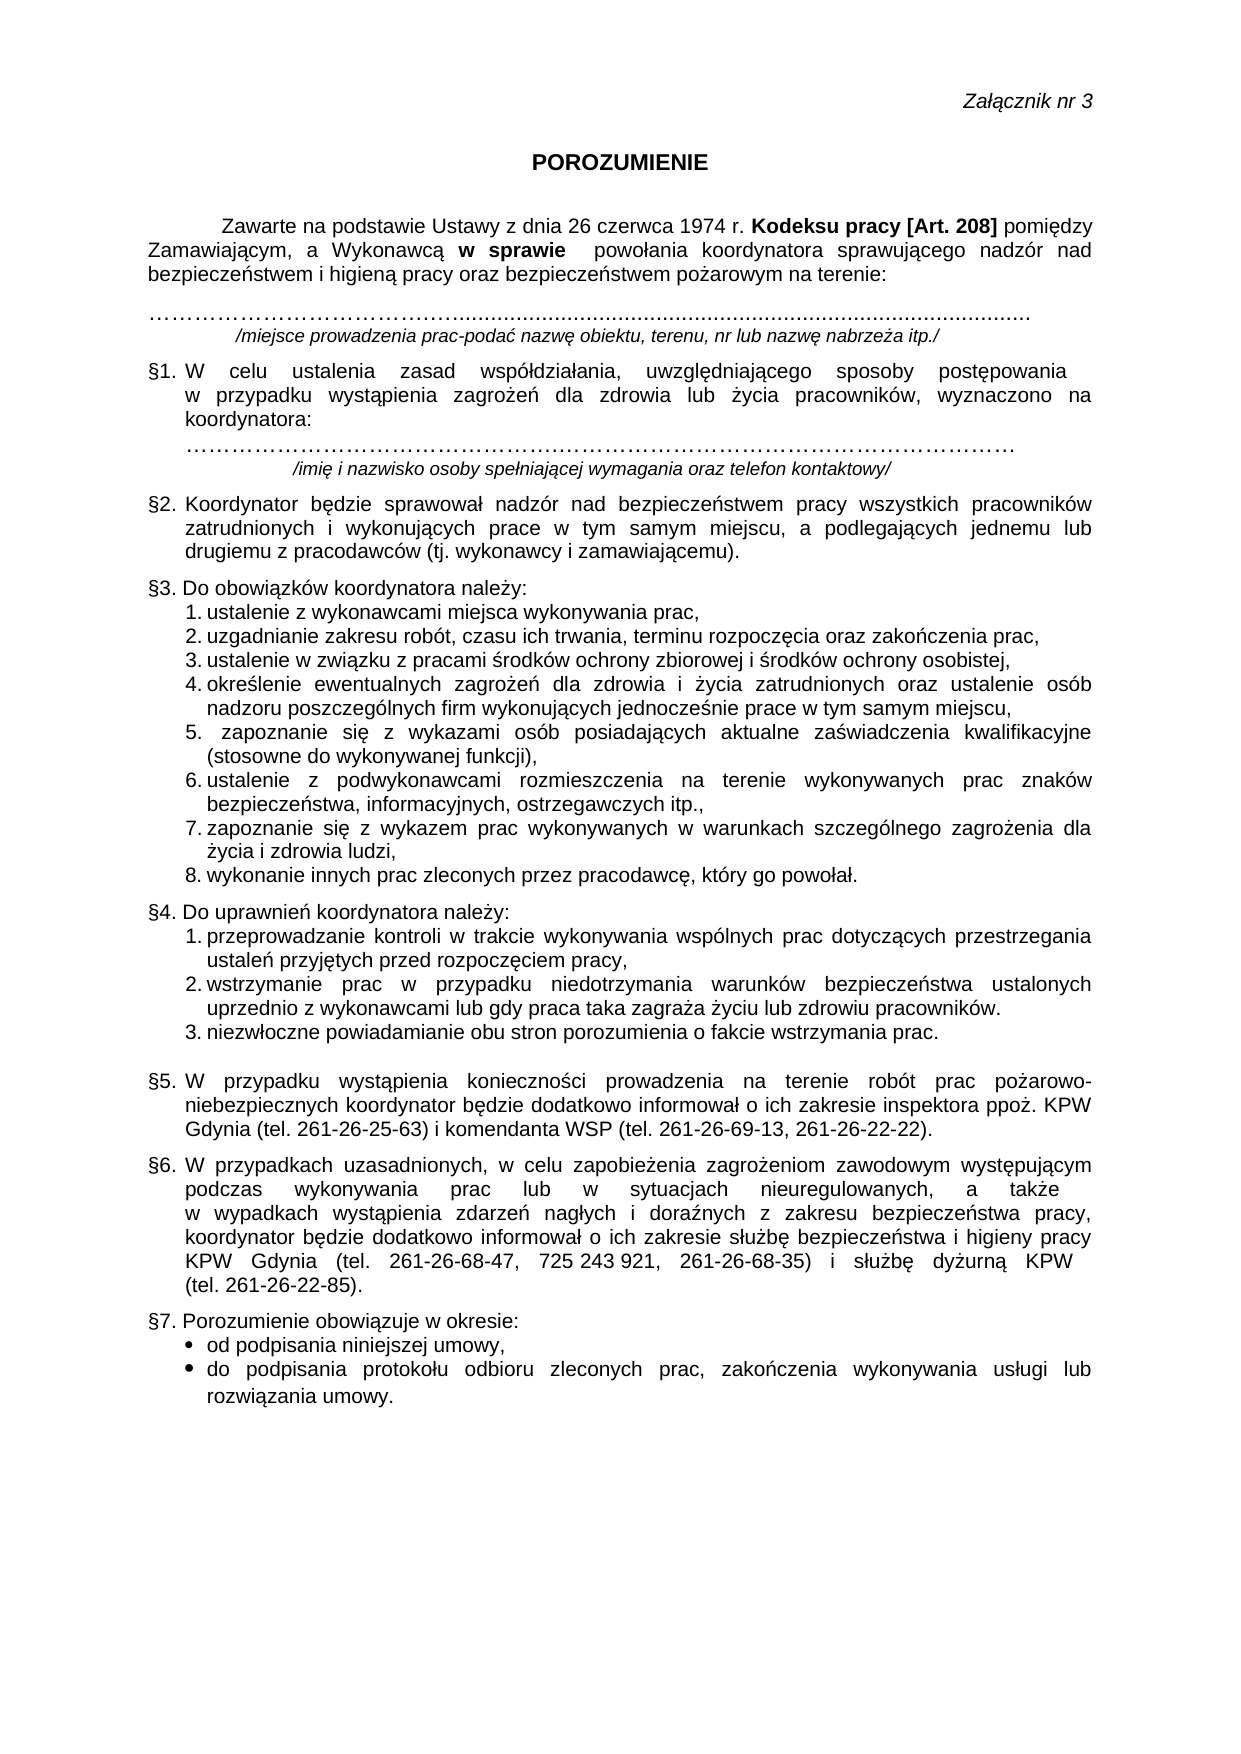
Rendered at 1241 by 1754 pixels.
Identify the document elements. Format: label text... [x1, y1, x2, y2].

text Załącznik nr 3 [148, 89, 1093, 113]
text §1. W celu ustalenia zasad współdziałania, uwzględniającego sposoby postępowania w przypadku wystąpienia zagrożeń dla zdrowia lub życia pracowników, wyznaczono na koordynatora: ………………………………………….…………………………………………………… [148, 359, 1093, 457]
list określenie ewentualnych zagrożeń dla zdrowia i życia zatrudnionych oraz ustalenie osób nadzoru poszczególnych firm wykonujących jednocześnie prace w tym samym miejscu, [185, 672, 1093, 719]
text §7. Porozumienie obowiązuje w okresie: [148, 1309, 1093, 1333]
list ustalenie z wykonawcami miejsca wykonywania prac, [185, 600, 1093, 624]
text §3. Do obowiązków koordynatora należy: [148, 576, 1093, 600]
text POROZUMIENIE [148, 149, 1093, 175]
text §5. W przypadku wystąpienia konieczności prowadzenia na terenie robót prac pożarowo-niebezpiecznych koordynator będzie dodatkowo informował o ich zakresie inspektora ppoż. KPW Gdynia (tel. 261-26-25-63) i komendanta WSP (tel. 261-26-69-13, 261-26-22-22). [148, 1068, 1093, 1140]
list od podpisania niniejszej umowy, [185, 1333, 1093, 1357]
list wykonanie innych prac zleconych przez pracodawcę, który go powołał. [185, 863, 1093, 887]
list wstrzymanie prac w przypadku niedotrzymania warunków bezpieczeństwa ustalonych uprzednio z wykonawcami lub gdy praca taka zagraża życiu lub zdrowiu pracowników. [185, 972, 1093, 1019]
list niezwłoczne powiadamianie obu stron porozumienia o fakcie wstrzymania prac. [185, 1019, 1093, 1043]
text /imię i nazwisko osoby spełniającej wymagania oraz telefon kontaktowy/ [148, 457, 1093, 479]
list uzgadnianie zakresu robót, czasu ich trwania, terminu rozpoczęcia oraz zakończenia prac, [185, 624, 1093, 648]
text §4. Do uprawnień koordynatora należy: [148, 900, 1093, 924]
list ustalenie w związku z pracami środków ochrony zbiorowej i środków ochrony osobistej, [185, 648, 1093, 672]
list ustalenie z podwykonawcami rozmieszczenia na terenie wykonywanych prac znaków bezpieczeństwa, informacyjnych, ostrzegawczych itp., [185, 767, 1093, 815]
list do podpisania protokołu odbioru zleconych prac, zakończenia wykonywania usługi lub rozwiązania umowy. [185, 1357, 1093, 1408]
list zapoznanie się z wykazem prac wykonywanych w warunkach szczególnego zagrożenia dla życia i zdrowia ludzi, [185, 815, 1093, 863]
text §2. Koordynator będzie sprawował nadzór nad bezpieczeństwem pracy wszystkich pracowników zatrudnionych i wykonujących prace w tym samym miejscu, a podlegających jednemu lub drugiemu z pracodawców (tj. wykonawcy i zamawiającemu). [148, 491, 1093, 563]
list zapoznanie się z wykazami osób posiadających aktualne zaświadczenia kwalifikacyjne (stosowne do wykonywanej funkcji), [185, 719, 1093, 767]
text Zawarte na podstawie Ustawy z dnia 26 czerwca 1974 r. Kodeksu pracy [Art. 208] pomiędzy Zamawiającym, a Wykonawcą w sprawie powołania koordynatora sprawującego nadzór nad bezpieczeństwem i higieną pracy oraz bezpieczeństwem pożarowym na terenie: [148, 214, 1093, 286]
text §6. W przypadkach uzasadnionych, w celu zapobieżenia zagrożeniom zawodowym występującym podczas wykonywania prac lub w sytuacjach nieuregulowanych, a także w wypadkach wystąpienia zdarzeń nagłych i doraźnych z zakresu bezpieczeństwa pracy, koordynator będzie dodatkowo informował o ich zakresie służbę bezpieczeństwa i higieny pracy KPW Gdynia (tel. 261-26-68-47, 725 243 921, 261-26-68-35) i służbę dyżurną KPW (tel. 261-26-22-85). [148, 1153, 1093, 1297]
text ……………………………….…........................................................................................... /miejsce prowadzenia prac-podać nazwę obiektu, terenu, nr lub nazwę nabrzeża itp./ [148, 299, 1093, 347]
list przeprowadzanie kontroli w trakcie wykonywania wspólnych prac dotyczących przestrzegania ustaleń przyjętych przed rozpoczęciem pracy, [185, 924, 1093, 972]
